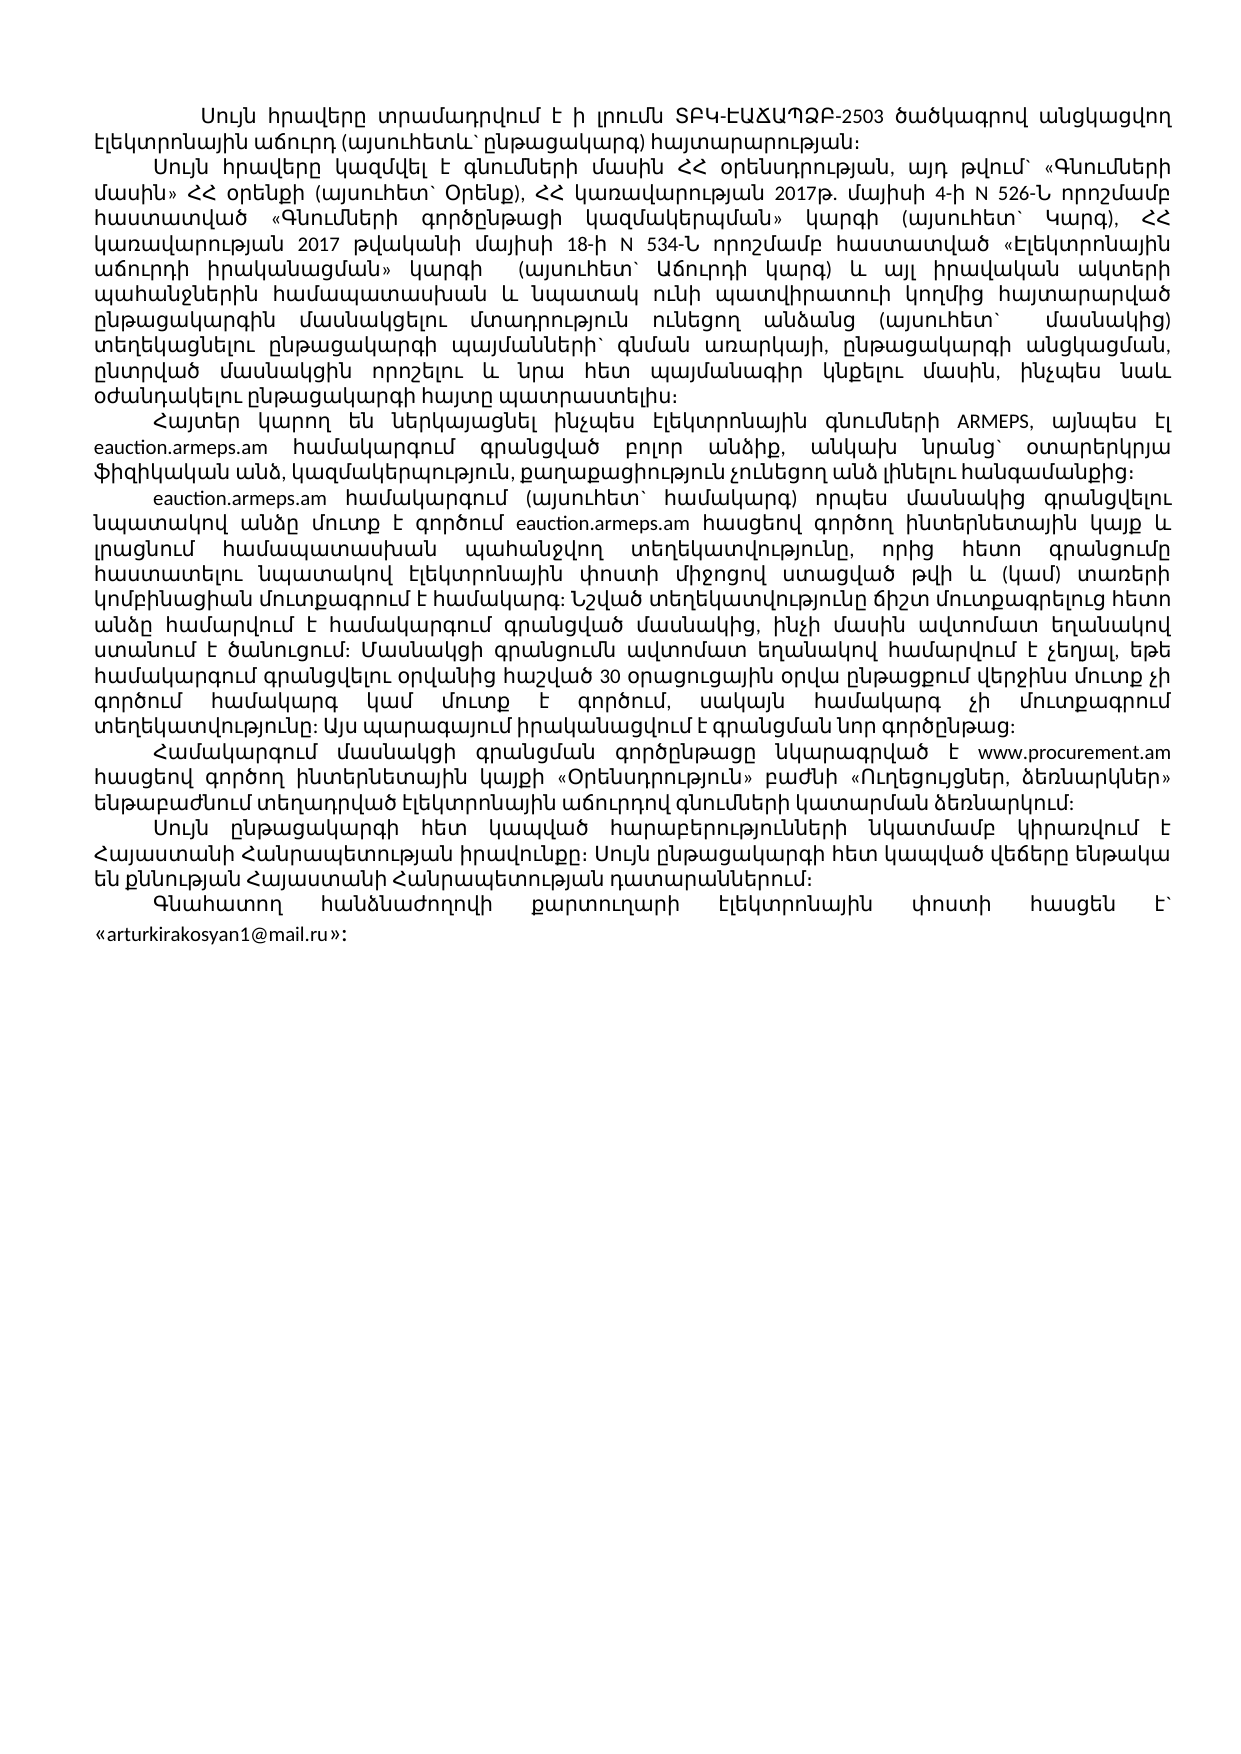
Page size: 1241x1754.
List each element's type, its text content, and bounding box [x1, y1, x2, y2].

text Սույն հրավերը տրամադրվում է ի լրումն ՏԲԿ-ԷԱՃԱՊՁԲ-2503 ծածկագրով անցկացվող էլեկտրոնային աճուրդ (այսուհետև` ընթացակարգ) հայտարարության։ [94, 104, 1171, 154]
text eauction.armeps.am համակարգում (այսուհետ` համակարգ) որպես մասնակից գրանցվելու նպատակով անձը մուտք է գործում eauction.armeps.am հասցեով գործող ինտերնետային կայք և լրացնում համապատասխան պահանջվող տեղեկատվությունը, որից հետո գրանցումը հաստատելու նպատակով էլեկտրոնային փոստի միջոցով ստացված թվի և (կամ) տառերի կոմբինացիան մուտքագրում է համակարգ: Նշված տեղեկատվությունը ճիշտ մուտքագրելուց հետո անձը համարվում է համակարգում գրանցված մասնակից, ինչի մասին ավտոմատ եղանակով ստանում է ծանուցում: Մասնակցի գրանցումն ավտոմատ եղանակով համարվում է չեղյալ, եթե համակարգում գրանցվելու օրվանից հաշված 30 օրացուցային օրվա ընթացքում վերջինս մուտք չի գործում համակարգ կամ մուտք է գործում, սակայն համակարգ չի մուտքագրում տեղեկատվությունը: Այս պարագայում իրականացվում է գրանցման նոր գործընթաց: [94, 485, 1171, 739]
text Սույն հրավերը կազմվել է գնումների մասին ՀՀ օրենսդրության, այդ թվում` «Գնումների մասին» ՀՀ օրենքի (այսուհետ` Օրենք), ՀՀ կառավարության 2017թ. մայիսի 4-ի N 526-Ն որոշմամբ հաստատված «Գնումների գործընթացի կազմակերպման» կարգի (այսուհետ` Կարգ), ՀՀ կառավարության 2017 թվականի մայիսի 18-ի N 534-Ն որոշմամբ հաստատված «Էլեկտրոնային աճուրդի իրականացման» կարգի (այսուհետ` Աճուրդի կարգ) և այլ իրավական ակտերի պահանջներին համապատասխան և նպատակ ունի պատվիրատուի կողմից հայտարարված ընթացակարգին մասնակցելու մտադրություն ունեցող անձանց (այսուհետ` մասնակից) տեղեկացնելու ընթացակարգի պայմանների` գնման առարկայի, ընթացակարգի անցկացման, ընտրված մասնակցին որոշելու և նրա հետ պայմանագիր կնքելու մասին, ինչպես նաև օժանդակելու ընթացակարգի հայտը պատրաստելիս։ [94, 154, 1171, 409]
text Գնահատող հանձնաժողովի քարտուղարի էլեկտրոնային փոստի հասցեն է` «arturkirakosyan1@mail.ru»: [94, 892, 1171, 948]
text Սույն ընթացակարգի հետ կապված հարաբերությունների նկատմամբ կիրառվում է Հայաստանի Հանրապետության իրավունքը։ Սույն ընթացակարգի հետ կապված վեճերը ենթակա են քննության Հայաստանի Հանրապետության դատարաններում։ [94, 815, 1171, 892]
text Հայտեր կարող են ներկայացնել ինչպես էլեկտրոնային գնումների ARMEPS, այնպես էլ eauction.armeps.am համակարգում գրանցված բոլոր անձիք, անկախ նրանց` օտարերկրյա ֆիզիկական անձ, կազմակերպություն, քաղաքացիություն չունեցող անձ լինելու հանգամանքից։ [94, 409, 1171, 485]
text Համակարգում մասնակցի գրանցման գործընթացը նկարագրված է www.procurement.am հասցեով գործող ինտերնետային կայքի «Օրենսդրություն» բաժնի «Ուղեցույցներ, ձեռնարկներ» ենթաբաժնում տեղադրված էլեկտրոնային աճուրդով գնումների կատարման ձեռնարկում: [94, 739, 1171, 815]
